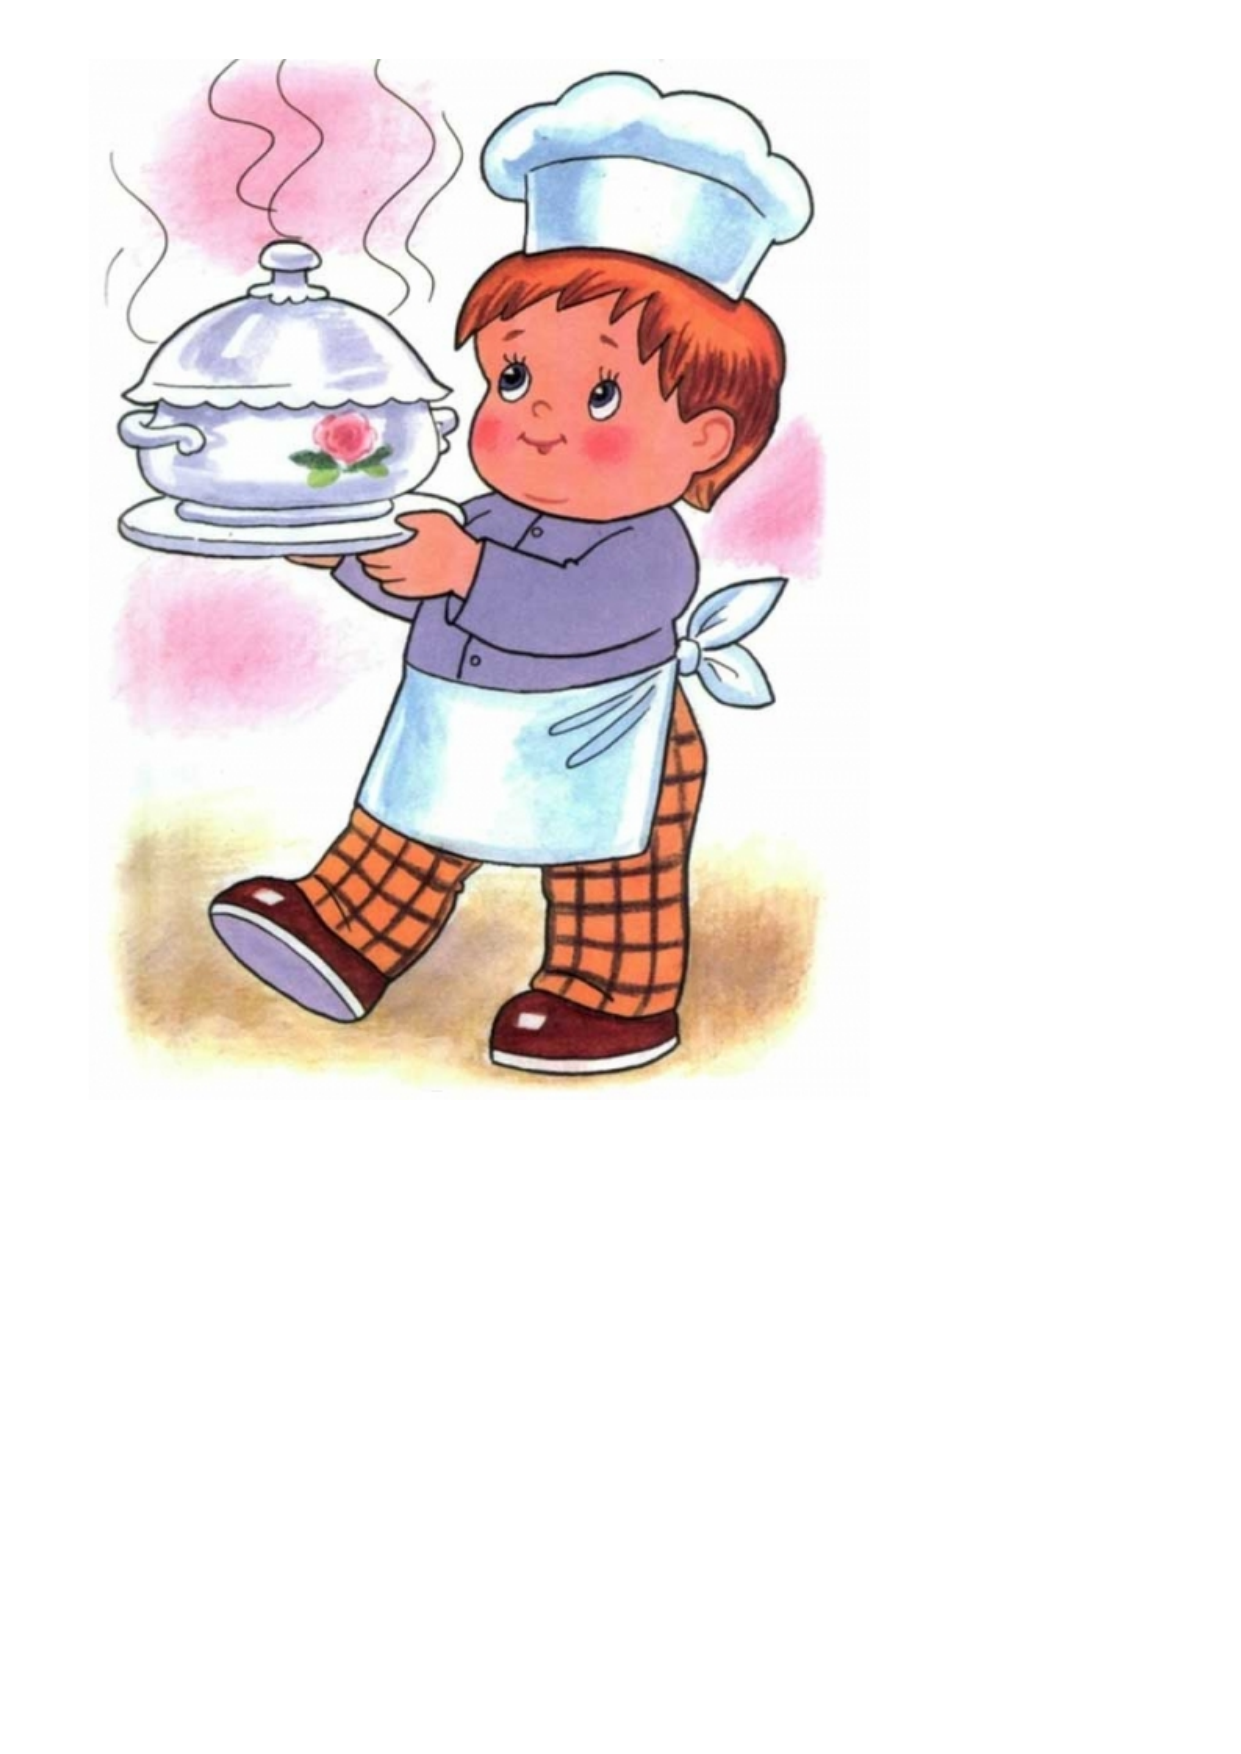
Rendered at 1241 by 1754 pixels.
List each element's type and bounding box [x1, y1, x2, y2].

picture [88, 59, 870, 1100]
